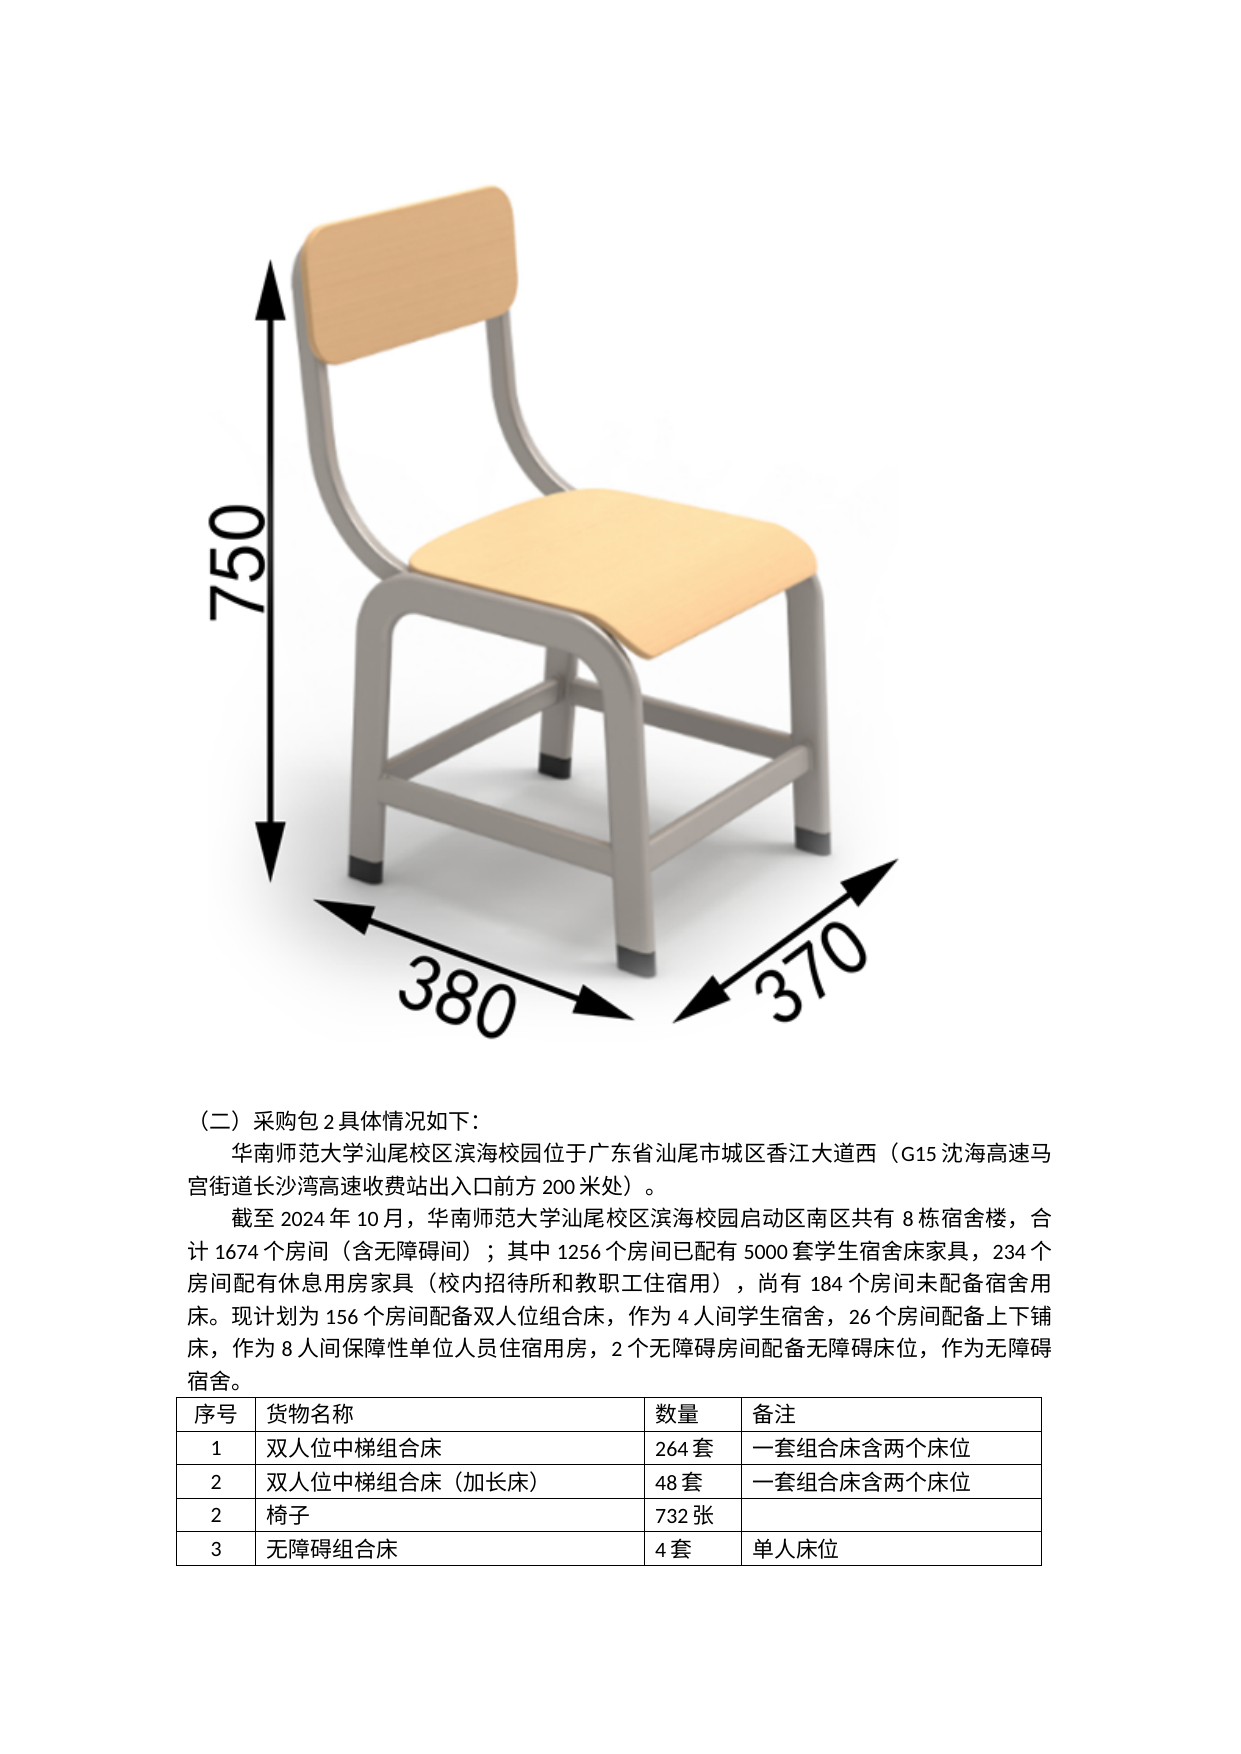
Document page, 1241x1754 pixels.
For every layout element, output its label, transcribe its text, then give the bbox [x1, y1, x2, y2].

table_cell 48套 [645, 1465, 741, 1498]
table_cell 2 [177, 1499, 255, 1531]
table_cell 732张 [645, 1499, 741, 1531]
table_header 货物名称 [256, 1398, 644, 1431]
table_cell 1 [177, 1432, 255, 1464]
table_cell 单人床位 [742, 1532, 1041, 1565]
table_cell 264套 [645, 1432, 741, 1464]
table_cell 无障碍组合床 [256, 1532, 644, 1565]
table_cell 4套 [645, 1532, 741, 1565]
table_header 数量 [645, 1398, 741, 1431]
text 华南师范大学汕尾校区滨海校园位于广东省汕尾市城区香江大道西（G15沈海高速马宫街道长沙湾高速收费站出入口前方200米处）。 [187, 1137, 1053, 1202]
table_header 序号 [177, 1398, 255, 1431]
table_cell 双人位中梯组合床（加长床） [256, 1465, 644, 1498]
picture [187, 162, 944, 1105]
text （二）采购包2具体情况如下： [187, 1104, 1053, 1137]
table_cell 2 [177, 1465, 255, 1498]
text 截至2024年10月，华南师范大学汕尾校区滨海校园启动区南区共有8栋宿舍楼，合计1674个房间（含无障碍间）；其中1256个房间已配有5000套学生宿舍床家具，234个房间配有休息用房家具（校内招待所和教职工住宿用），尚有184个房间未配备宿舍用床。现计划为156个房间配备双人位组合床，作为4人间学生宿舍，26个房间配备上下铺床，作为8人间保障性单位人员住宿用房，2个无障碍房间配备无障碍床位，作为无障碍宿舍。 [187, 1202, 1053, 1397]
table_cell 一套组合床含两个床位 [742, 1465, 1041, 1498]
table_cell [742, 1499, 1041, 1531]
table_cell 椅子 [256, 1499, 644, 1531]
table_cell 3 [177, 1532, 255, 1565]
table_header 备注 [742, 1398, 1041, 1431]
table_cell 双人位中梯组合床 [256, 1432, 644, 1464]
table_cell 一套组合床含两个床位 [742, 1432, 1041, 1464]
